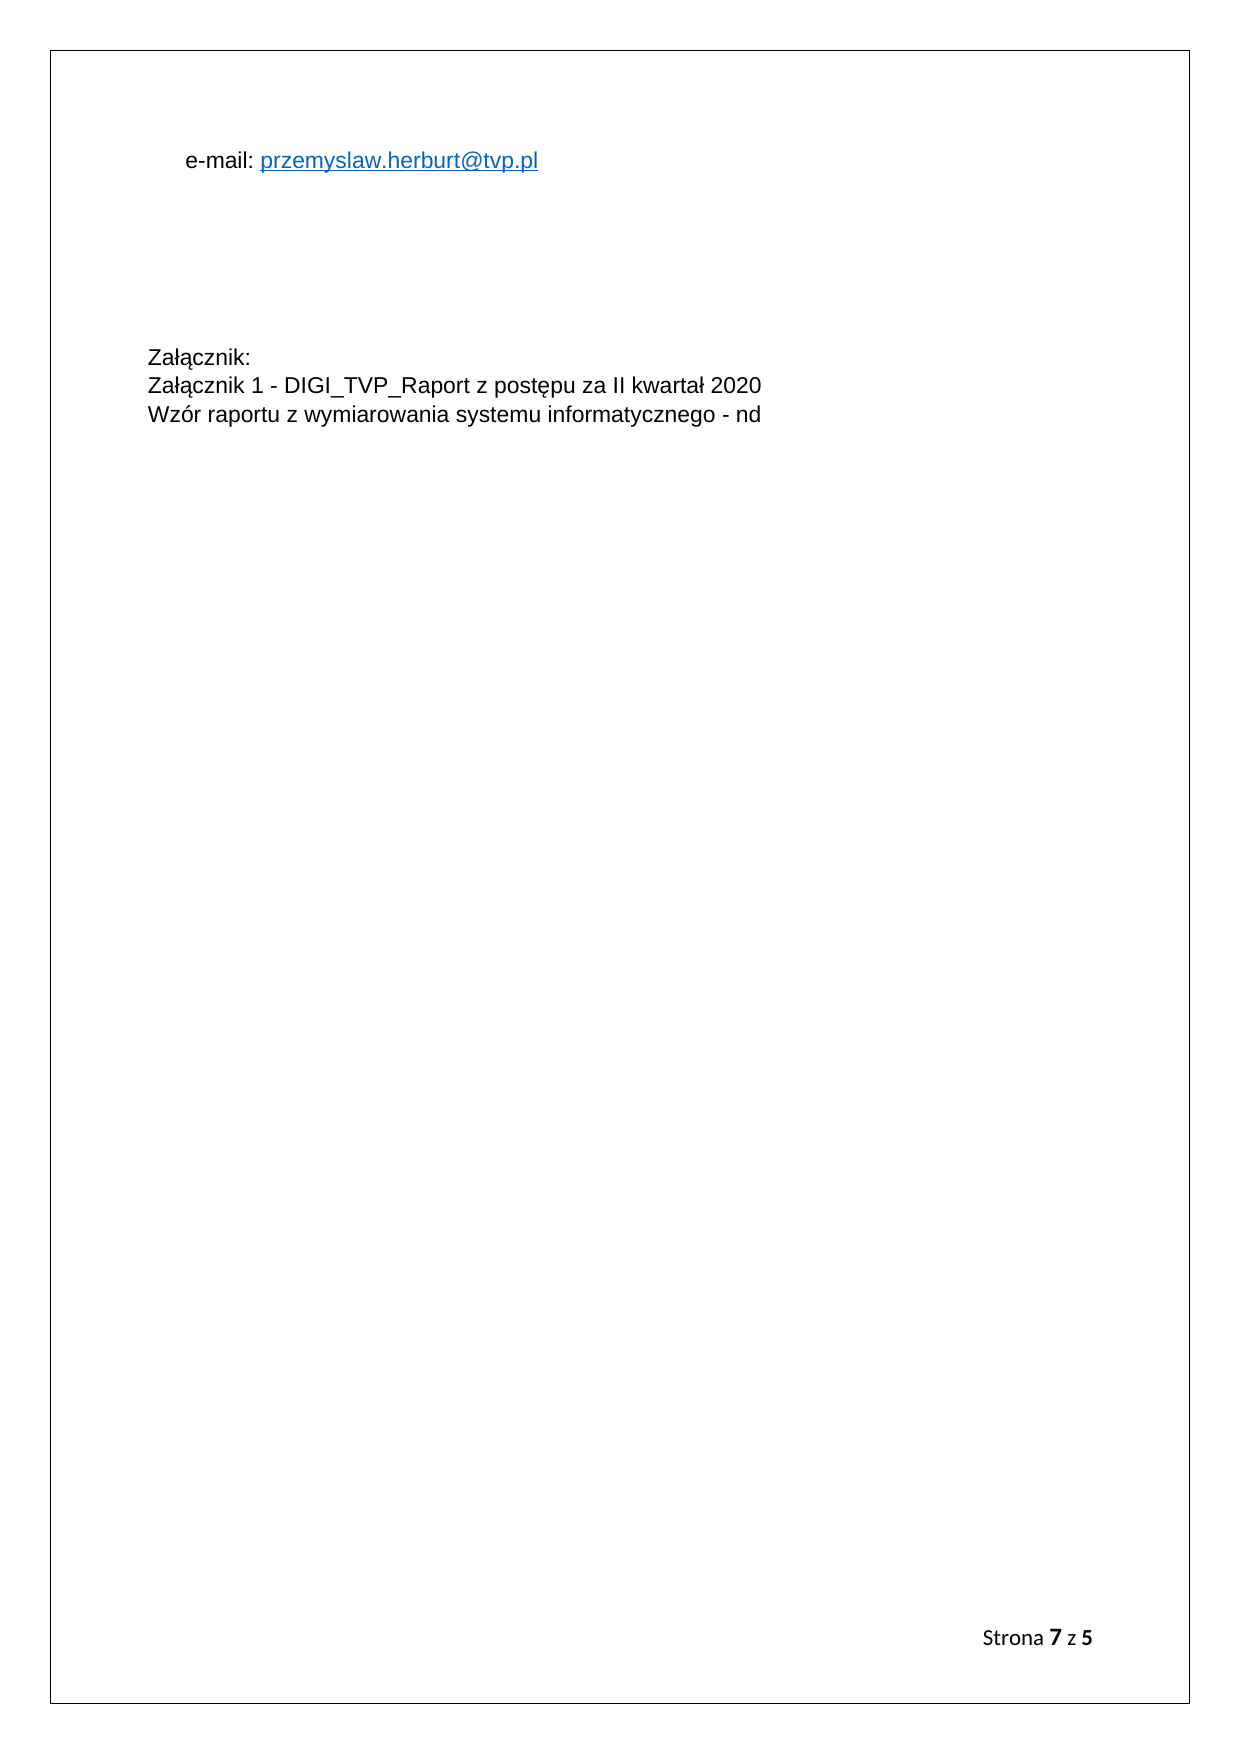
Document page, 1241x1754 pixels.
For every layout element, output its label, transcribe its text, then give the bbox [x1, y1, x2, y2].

list e-mail: przemyslaw.herburt@tvp.pl [185, 147, 1093, 174]
text Załącznik 1 - DIGI_TVP_Raport z postępu za II kwartał 2020 [148, 372, 1093, 399]
text Wzór raportu z wymiarowania systemu informatycznego - nd [148, 401, 1093, 427]
text Załącznik: [148, 344, 1093, 370]
